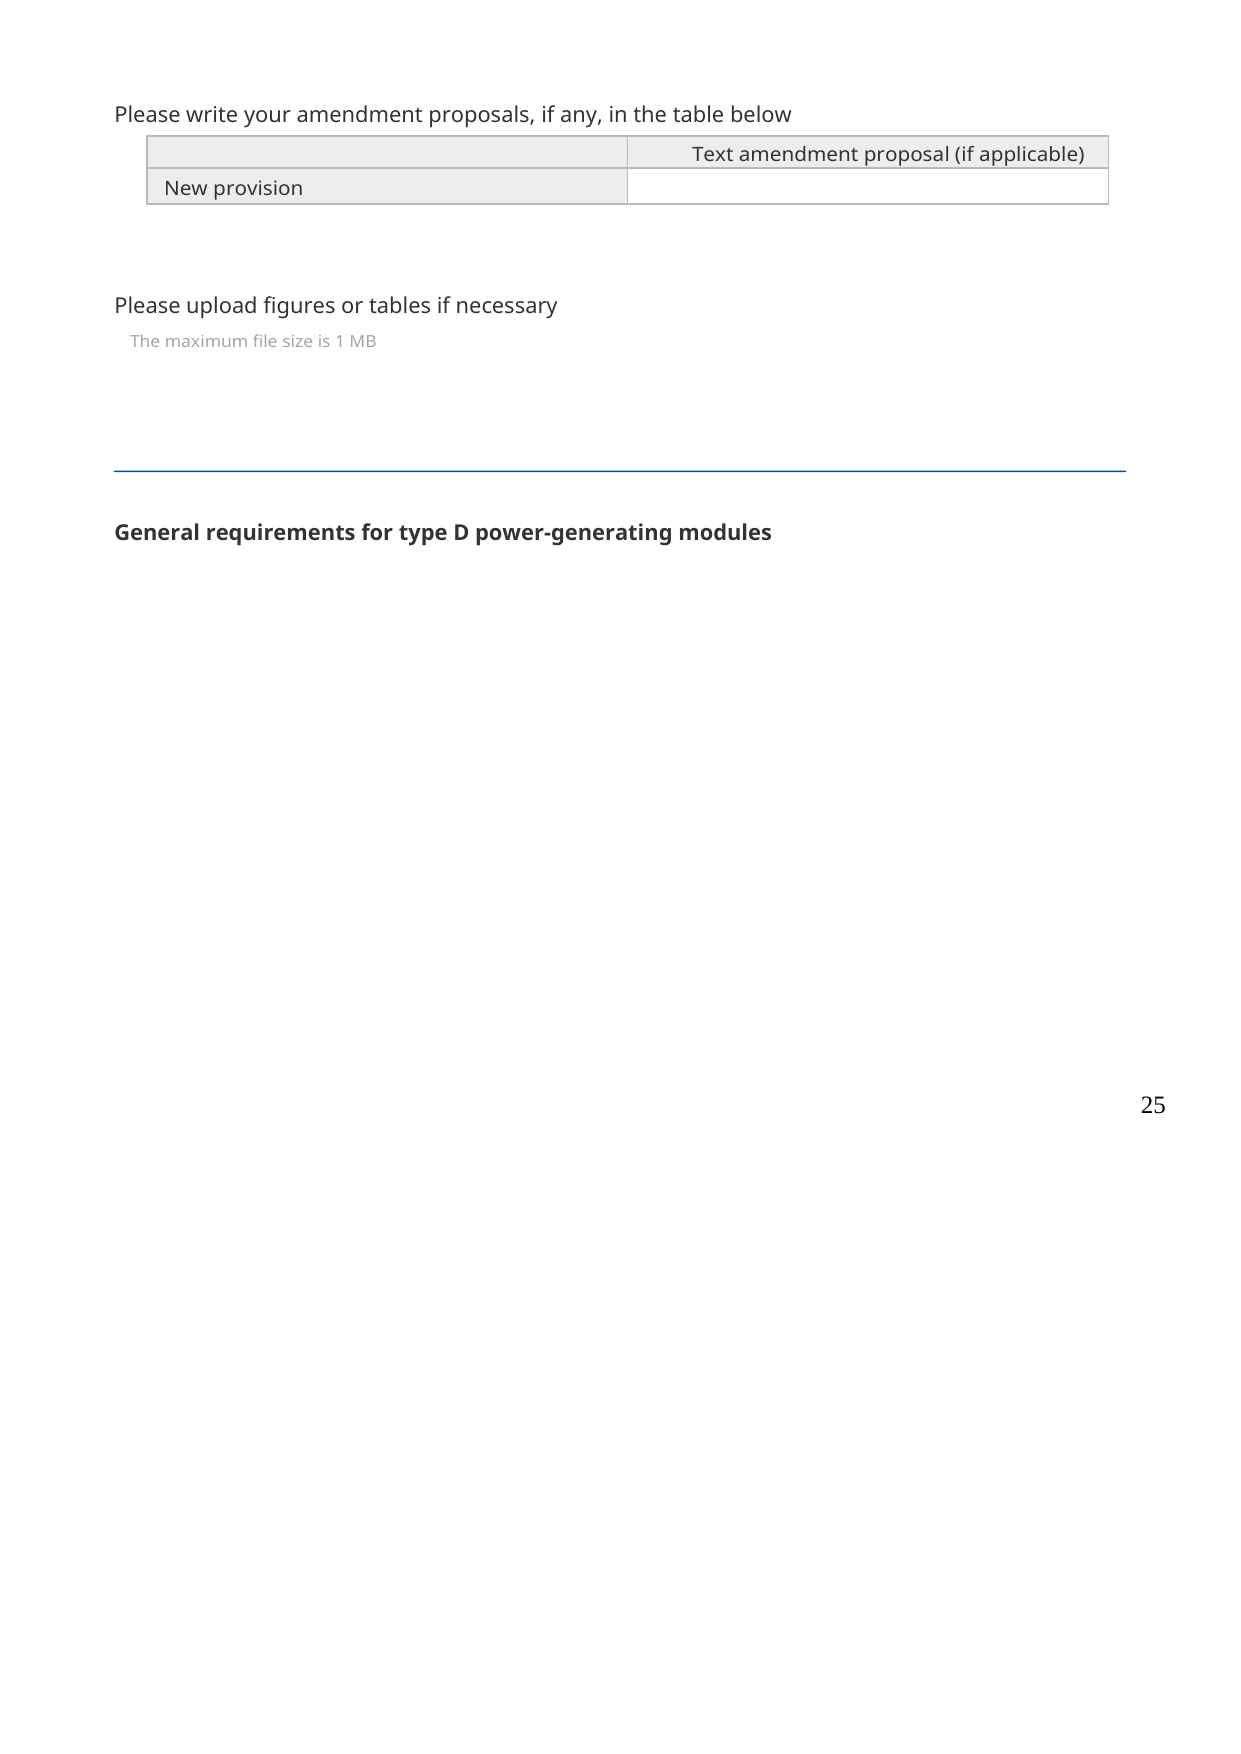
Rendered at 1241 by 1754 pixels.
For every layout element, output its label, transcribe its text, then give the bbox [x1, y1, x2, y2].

table_header Text amendment proposal (if applicable) [628, 137, 1108, 167]
table_header [148, 137, 627, 167]
table_cell New provision [148, 169, 627, 203]
text Please write your amendment proposals, if any, in the table below [114, 99, 1176, 129]
subtitle 25 [102, 1090, 1165, 1119]
text The maximum file size is 1 MB [130, 330, 1176, 353]
table_cell [628, 169, 1108, 203]
text General requirements for type D power-generating modules [114, 517, 1176, 547]
text Please upload figures or tables if necessary [114, 290, 1176, 320]
